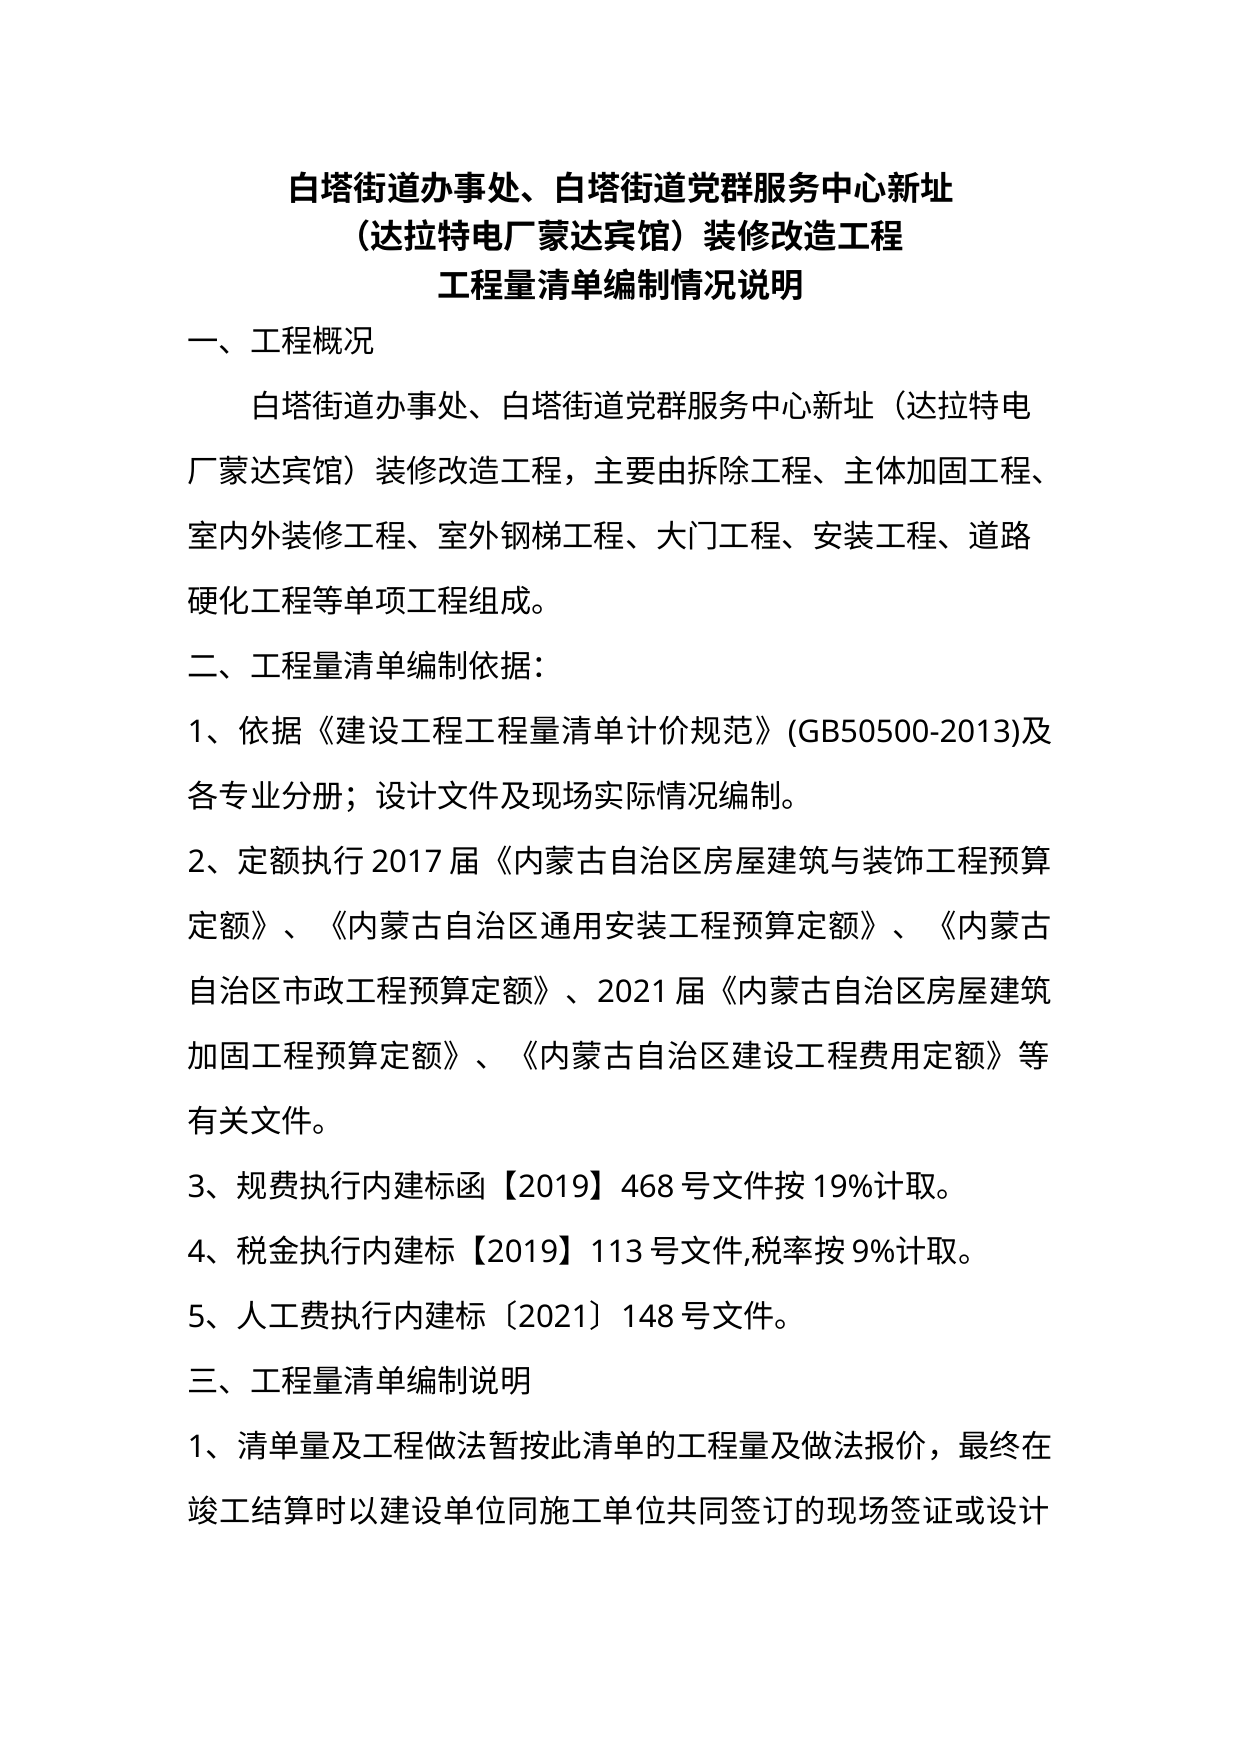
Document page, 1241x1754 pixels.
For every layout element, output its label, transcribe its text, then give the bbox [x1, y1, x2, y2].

text 三、工程量清单编制说明 [187, 1347, 1053, 1412]
text 5、人工费执行内建标〔2021〕148号文件。 [187, 1282, 1053, 1347]
text （达拉特电厂蒙达宾馆）装修改造工程 [187, 210, 1053, 258]
text 白塔街道办事处、白塔街道党群服务中心新址 [187, 162, 1053, 210]
text 二、工程量清单编制依据： [187, 632, 1053, 697]
text 3、规费执行内建标函【2019】468号文件按19%计取。 [187, 1152, 1053, 1217]
text 白塔街道办事处、白塔街道党群服务中心新址（达拉特电厂蒙达宾馆）装修改造工程，主要由拆除工程、主体加固工程、室内外装修工程、室外钢梯工程、大门工程、安装工程、道路硬化工程等单项工程组成。 [187, 372, 1053, 632]
text 工程量清单编制情况说明 [187, 258, 1053, 307]
text 2、定额执行2017届《内蒙古自治区房屋建筑与装饰工程预算定额》、《内蒙古自治区通用安装工程预算定额》、《内蒙古自治区市政工程预算定额》、2021届《内蒙古自治区房屋建筑加固工程预算定额》、《内蒙古自治区建设工程费用定额》等有关文件。 [187, 827, 1053, 1152]
text 1、依据《建设工程工程量清单计价规范》(GB50500-2013)及各专业分册；设计文件及现场实际情况编制。 [187, 697, 1053, 827]
text 4、税金执行内建标【2019】113号文件,税率按9%计取。 [187, 1217, 1053, 1282]
list 工程概况 [187, 307, 1053, 372]
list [187, 1412, 1053, 1542]
